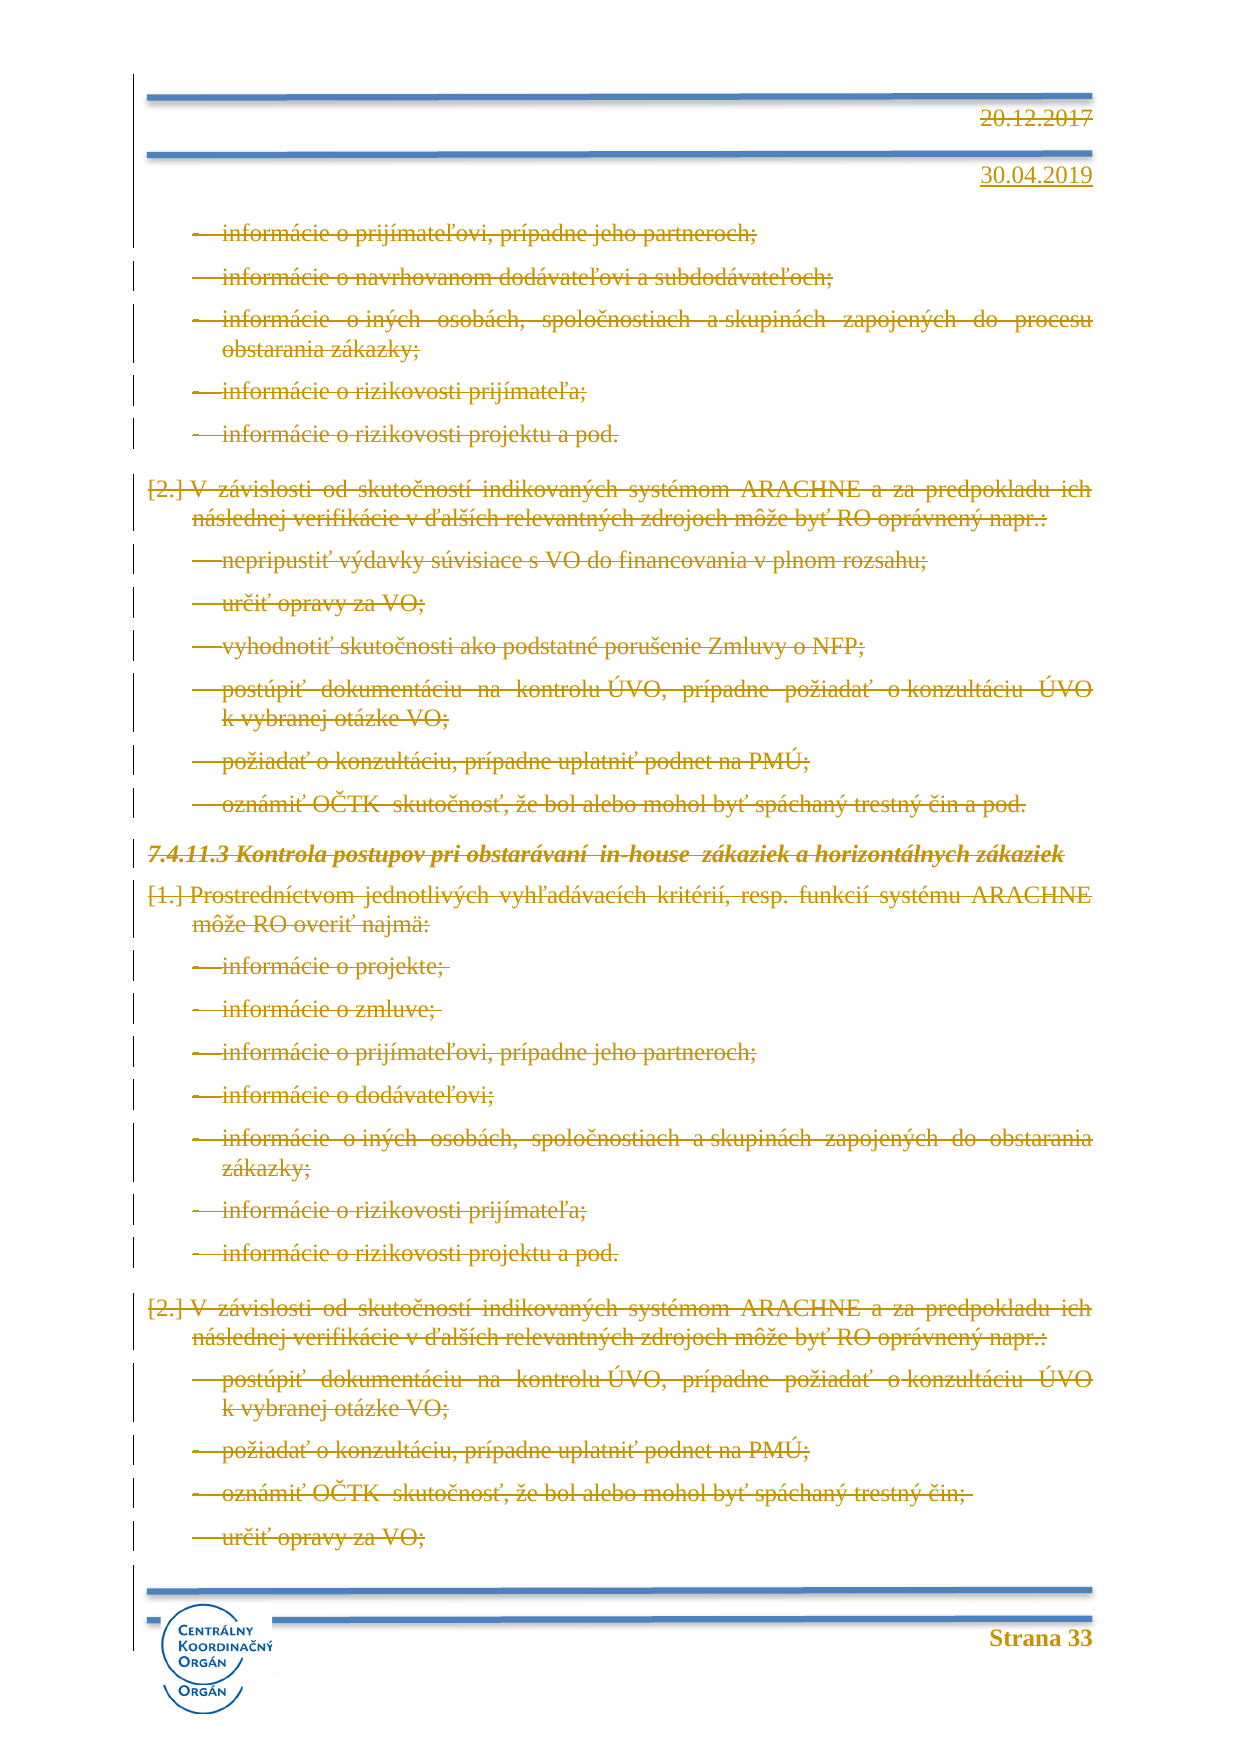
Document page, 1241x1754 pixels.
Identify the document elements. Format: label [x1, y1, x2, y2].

picture [159, 1602, 272, 1713]
